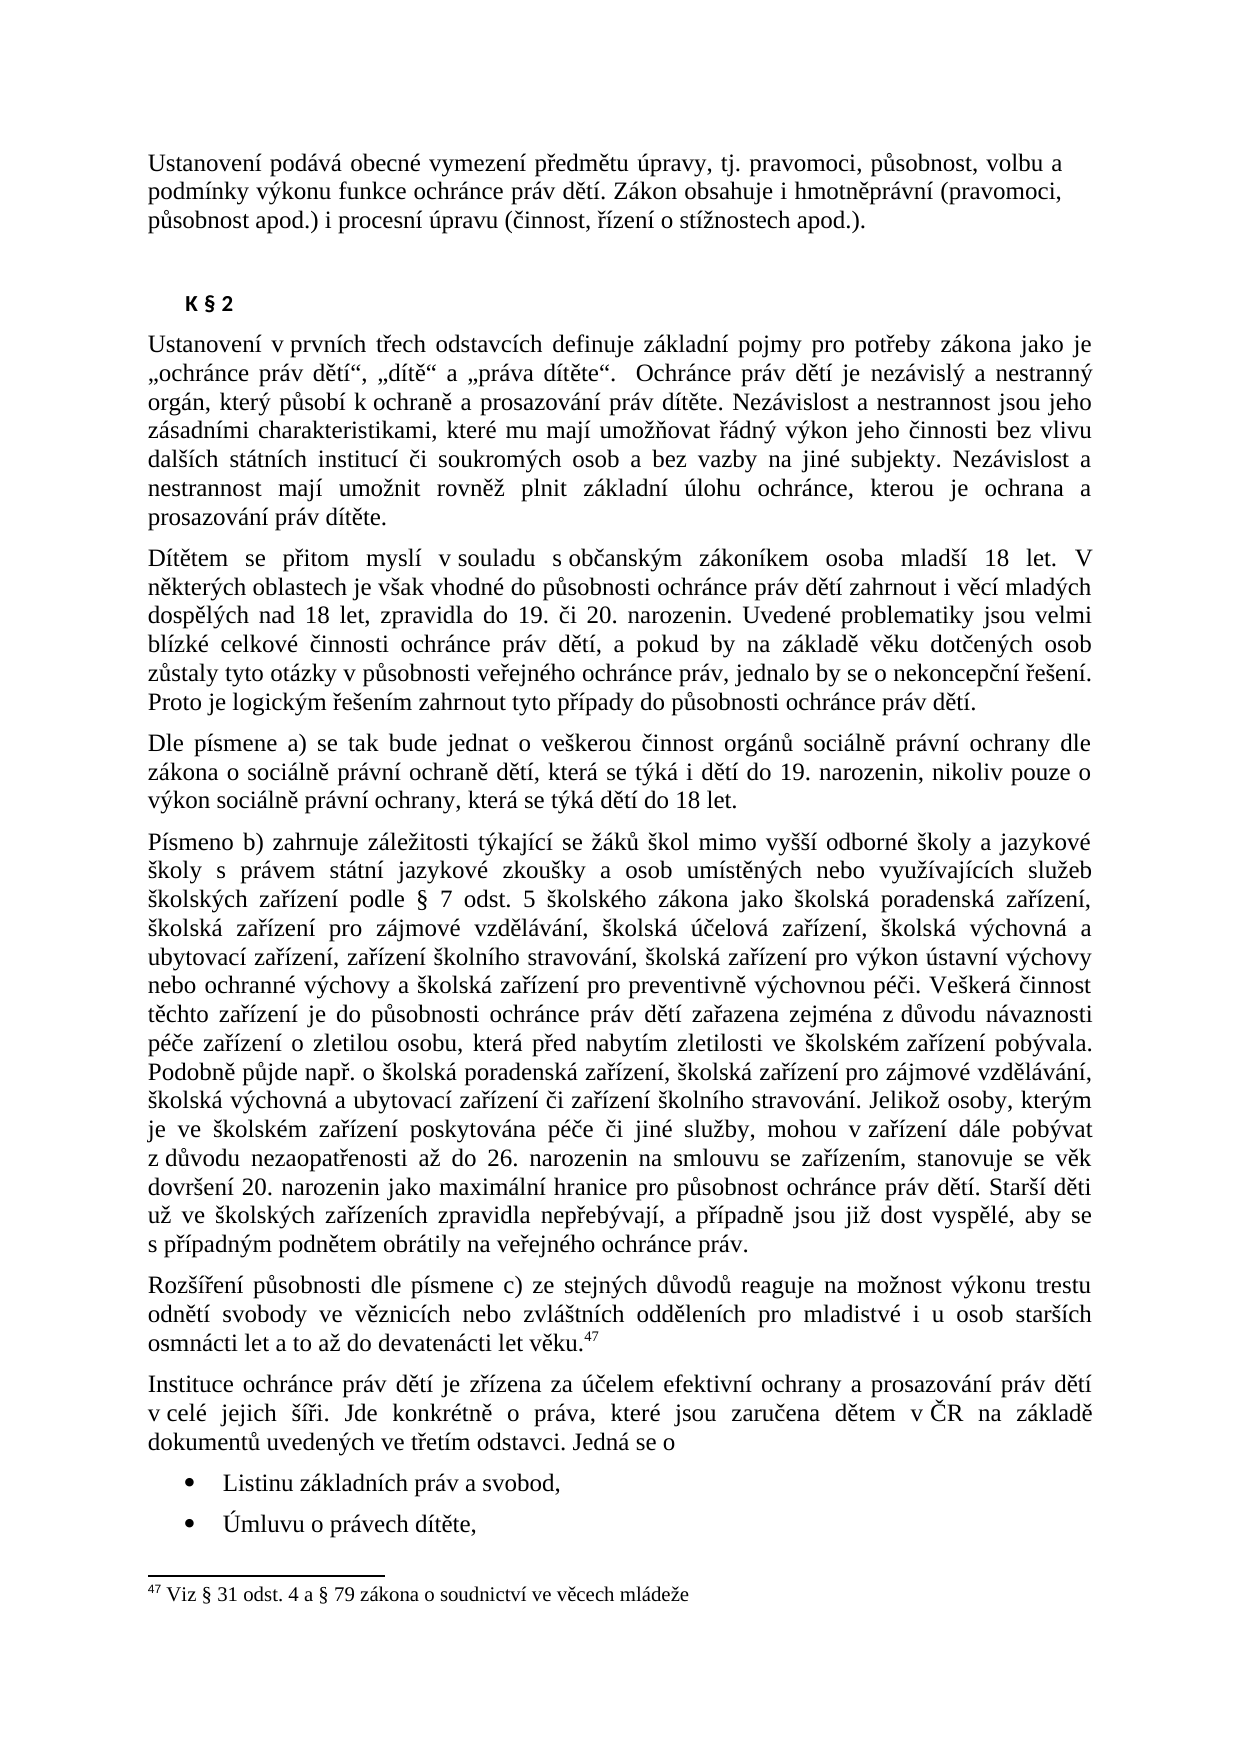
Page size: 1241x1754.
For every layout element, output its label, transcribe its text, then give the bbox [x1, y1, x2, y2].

list Úmluvu o právech dítěte, [185, 1509, 1093, 1538]
text Ustanovení v prvních třech odstavcích definuje základní pojmy pro potřeby zákona jako je „ochránce práv dětí“, „dítě“ a „práva dítěte“. Ochránce práv dětí je nezávislý a nestranný orgán, který působí k ochraně a prosazování práv dítěte. Nezávislost a nestrannost jsou jeho zásadními charakteristikami, které mu mají umožňovat řádný výkon jeho činnosti bez vlivu dalších státních institucí či soukromých osob a bez vazby na jiné subjekty. Nezávislost a nestrannost mají umožnit rovněž plnit základní úlohu ochránce, kterou je ochrana a prosazování práv dítěte. [148, 329, 1093, 530]
text Dle písmene a) se tak bude jednat o veškerou činnost orgánů sociálně právní ochrany dle zákona o sociálně právní ochraně dětí, která se týká i dětí do 19. narozenin, nikoliv pouze o výkon sociálně právní ochrany, která se týká dětí do 18 let. [148, 728, 1093, 814]
text Dítětem se přitom myslí v souladu s občanským zákoníkem osoba mladší 18 let. V některých oblastech je však vhodné do působnosti ochránce práv dětí zahrnout i věcí mladých dospělých nad 18 let, zpravidla do 19. či 20. narozenin. Uvedené problematiky jsou velmi blízké celkové činnosti ochránce práv dětí, a pokud by na základě věku dotčených osob zůstaly tyto otázky v působnosti veřejného ochránce práv, jednalo by se o nekoncepční řešení. Proto je logickým řešením zahrnout tyto případy do působnosti ochránce práv dětí. [148, 543, 1093, 715]
text Písmeno b) zahrnuje záležitosti týkající se žáků škol mimo vyšší odborné školy a jazykové školy s právem státní jazykové zkoušky a osob umístěných nebo využívajících služeb školských zařízení podle § 7 odst. 5 školského zákona jako školská poradenská zařízení, školská zařízení pro zájmové vzdělávání, školská účelová zařízení, školská výchovná a ubytovací zařízení, zařízení školního stravování, školská zařízení pro výkon ústavní výchovy nebo ochranné výchovy a školská zařízení pro preventivně výchovnou péči. Veškerá činnost těchto zařízení je do působnosti ochránce práv dětí zařazena zejména z důvodu návaznosti péče zařízení o zletilou osobu, která před nabytím zletilosti ve školském zařízení pobývala. Podobně půjde např. o školská poradenská zařízení, školská zařízení pro zájmové vzdělávání, školská výchovná a ubytovací zařízení či zařízení školního stravování. Jelikož osoby, kterým je ve školském zařízení poskytována péče či jiné služby, mohou v zařízení dále pobývat z důvodu nezaopatřenosti až do 26. narozenin na smlouvu se zařízením, stanovuje se věk dovršení 20. narozenin jako maximální hranice pro působnost ochránce práv dětí. Starší děti už ve školských zařízeních zpravidla nepřebývají, a případně jsou již dost vyspělé, aby se s případným podnětem obrátily na veřejného ochránce práv. [148, 827, 1093, 1258]
text Rozšíření působnosti dle písmene c) ze stejných důvodů reaguje na možnost výkonu trestu odnětí svobody ve věznicích nebo zvláštních odděleních pro mladistvé i u osob starších osmnácti let a to až do devatenácti let věku. [148, 1270, 1093, 1357]
list Listinu základních práv a svobod, [185, 1468, 1093, 1497]
text Instituce ochránce práv dětí je zřízena za účelem efektivní ochrany a prosazování práv dětí v celé jejich šíři. Jde konkrétně o práva, které jsou zaručena dětem v ČR na základě dokumentů uvedených ve třetím odstavci. Jedná se o [148, 1369, 1093, 1455]
text Ustanovení podává obecné vymezení předmětu úpravy, tj. pravomoci, působnost, volbu a podmínky výkonu funkce ochránce práv dětí. Zákon obsahuje i hmotněprávní (pravomoci, působnost apod.) i procesní úpravu (činnost, řízení o stížnostech apod.). [148, 148, 1063, 234]
